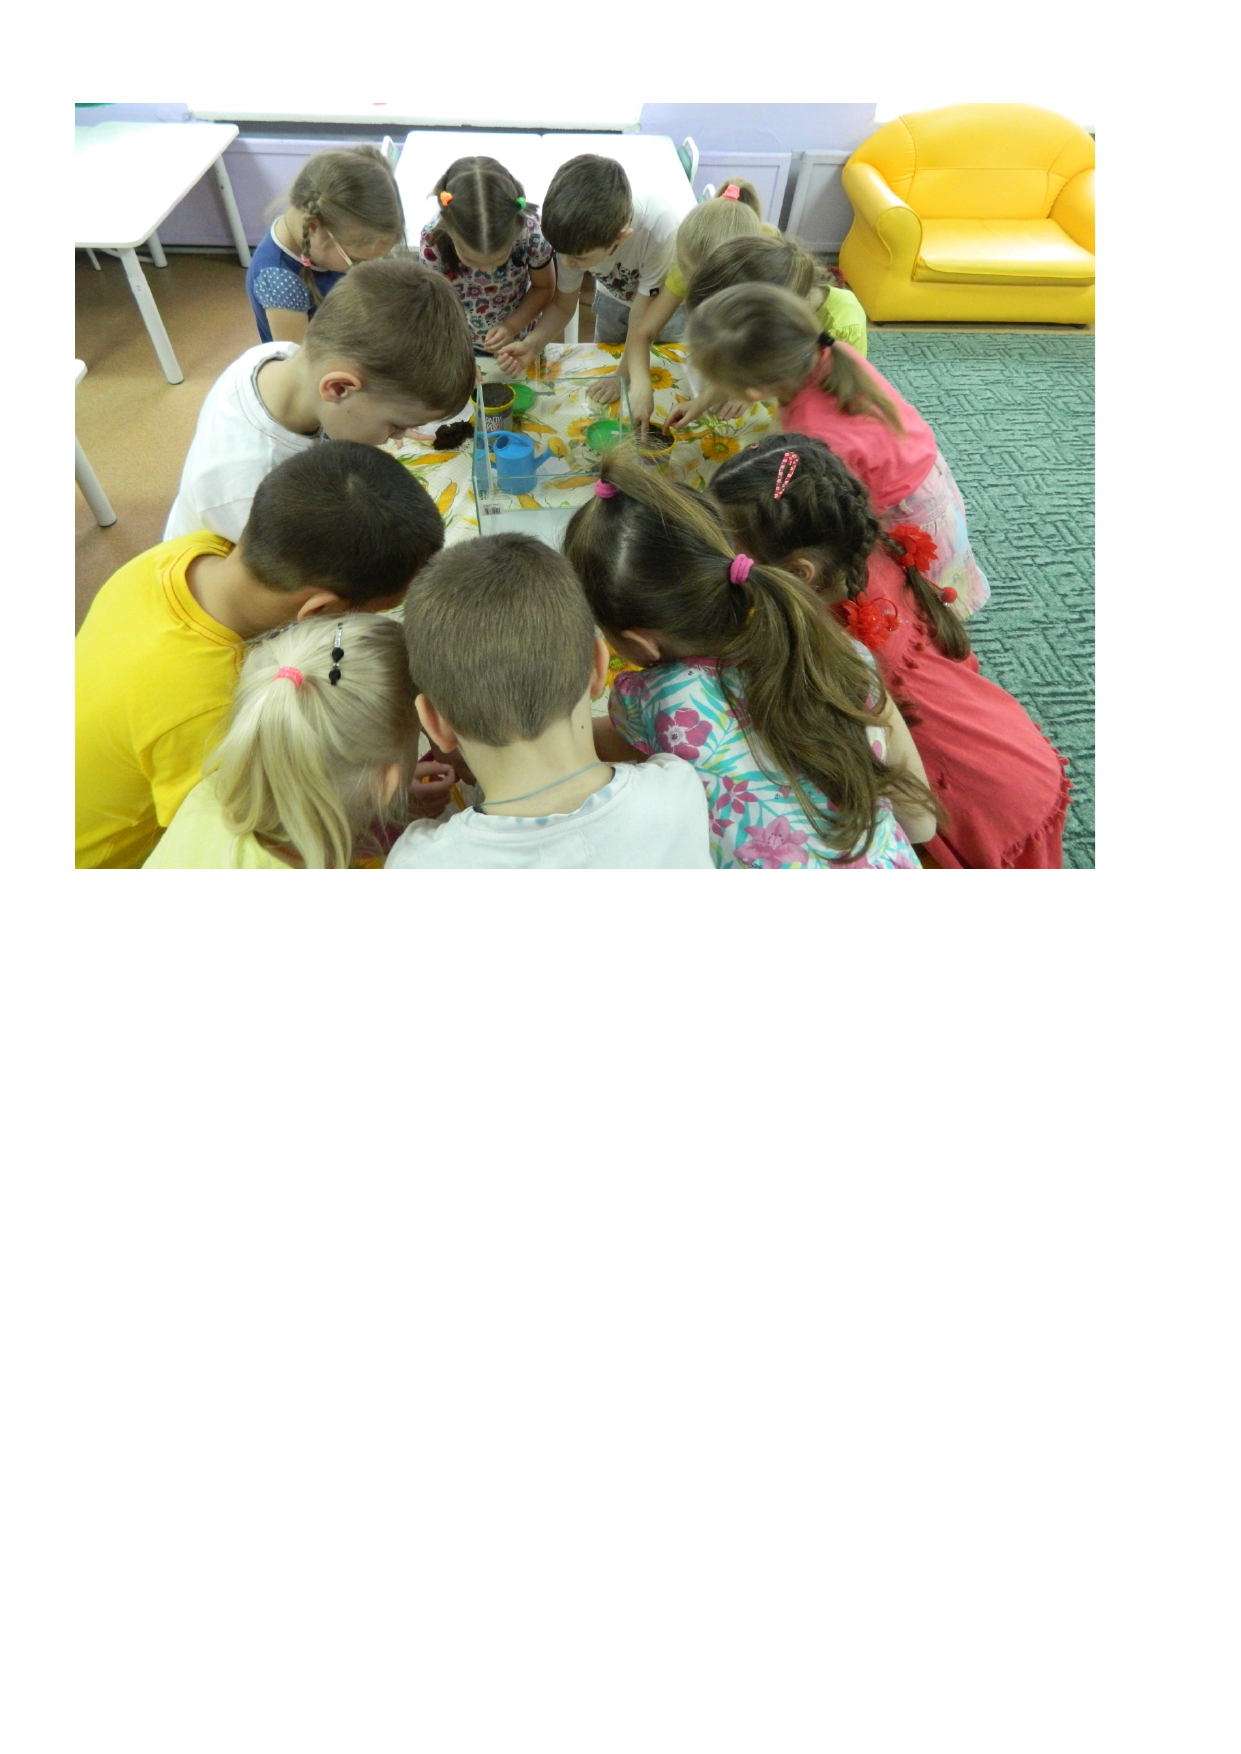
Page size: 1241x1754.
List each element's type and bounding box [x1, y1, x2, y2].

picture [75, 103, 1096, 869]
